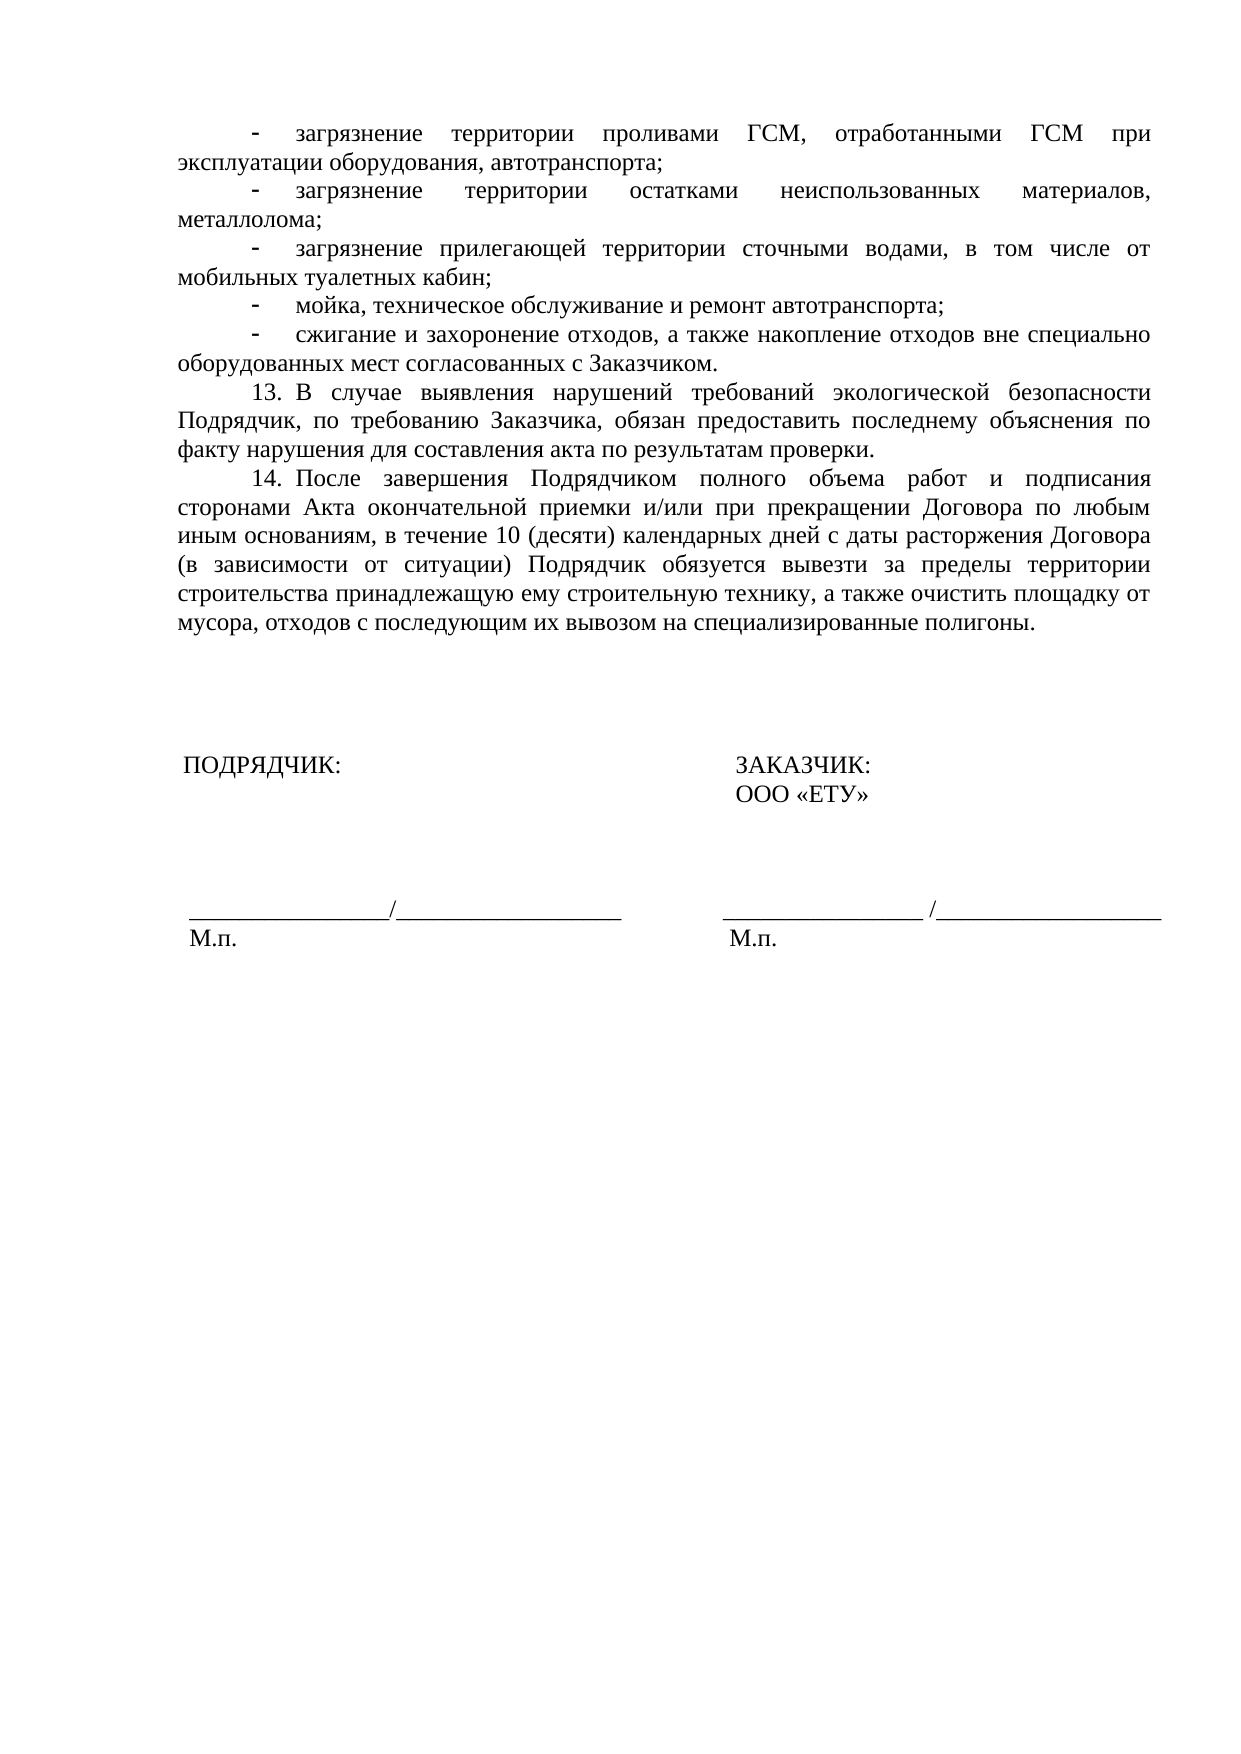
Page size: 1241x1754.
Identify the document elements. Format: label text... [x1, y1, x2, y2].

table_cell ________________ /__________________ М.п. [649, 808, 1196, 981]
list сжигание и захоронение отходов, а также накопление отходов вне специально оборудованных мест согласованных с Заказчиком. [177, 319, 1152, 377]
list загрязнение прилегающей территории сточными водами, в том числе от мобильных туалетных кабин; [177, 233, 1152, 291]
table_header ПОДРЯДЧИК: [103, 722, 649, 808]
list мойка, техническое обслуживание и ремонт автотранспорта; [177, 291, 1152, 319]
table_cell ________________/__________________ М.п. [103, 808, 649, 981]
table_header ЗАКАЗЧИК: ООО «ЕТУ» [649, 722, 1196, 808]
list загрязнение территории проливами ГСМ, отработанными ГСМ при эксплуатации оборудования, автотранспорта; [177, 118, 1152, 176]
list В случае выявления нарушений требований экологической безопасности Подрядчик, по требованию Заказчика, обязан предоставить последнему объяснения по факту нарушения для составления акта по результатам проверки. [177, 377, 1152, 463]
list загрязнение территории остатками неиспользованных материалов, металлолома; [177, 176, 1152, 233]
list После завершения Подрядчиком полного объема работ и подписания сторонами Акта окончательной приемки и/или при прекращении Договора по любым иным основаниям, в течение 10 (десяти) календарных дней с даты расторжения Договора (в зависимости от ситуации) Подрядчик обязуется вывезти за пределы территории строительства принадлежащую ему строительную технику, а также очистить площадку от мусора, отходов с последующим их вывозом на специализированные полигоны. [177, 463, 1152, 636]
